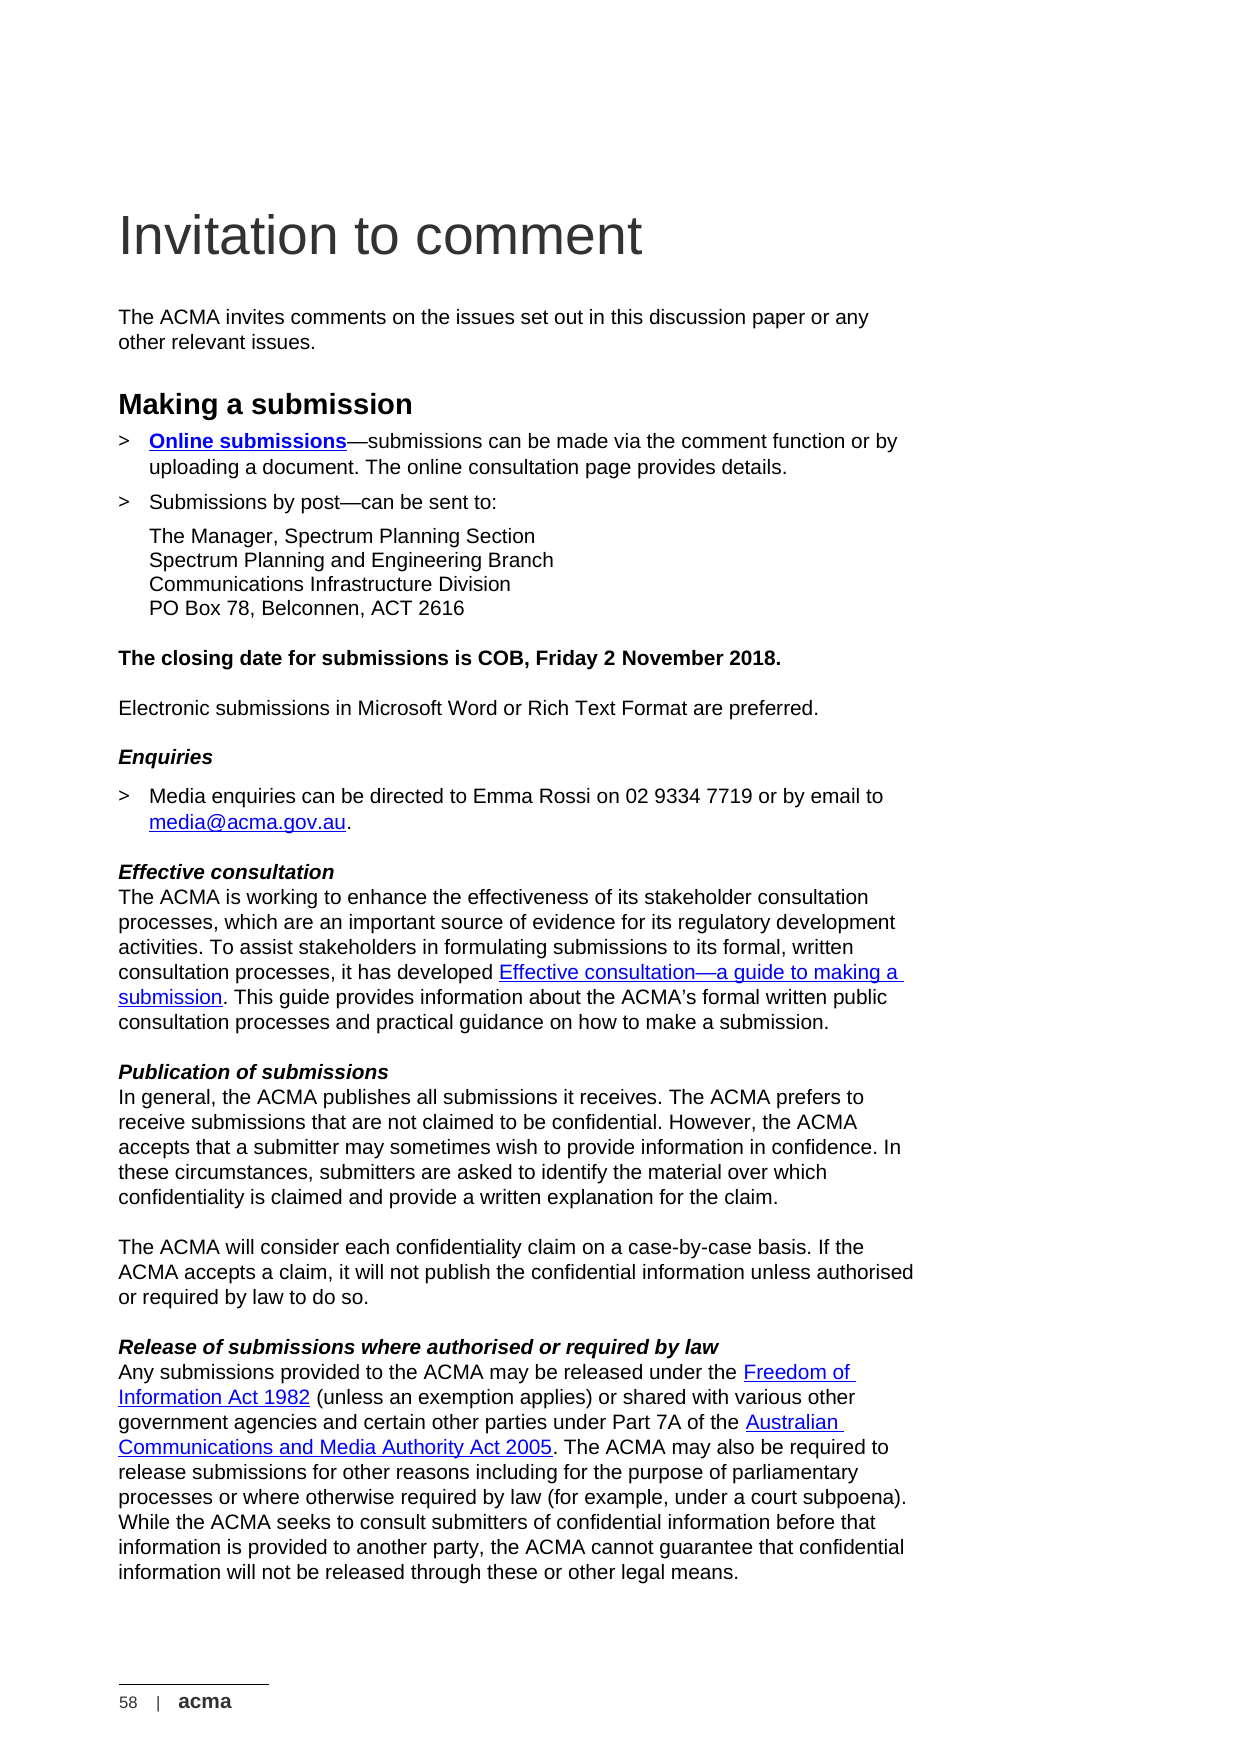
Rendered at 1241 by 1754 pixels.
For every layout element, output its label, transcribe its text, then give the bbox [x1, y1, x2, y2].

text In general, the ACMA publishes all submissions it receives. The ACMA prefers to receive submissions that are not claimed to be confidential. However, the ACMA accepts that a submitter may sometimes wish to provide information in confidence. In these circumstances, submitters are asked to identify the material over which confidentiality is claimed and provide a written explanation for the claim. [118, 1084, 917, 1209]
text Electronic submissions in Microsoft Word or Rich Text Format are preferred. [118, 695, 917, 720]
text The ACMA will consider each confidentiality claim on a case-by-case basis. If the ACMA accepts a claim, it will not publish the confidential information unless authorised or required by law to do so. [118, 1234, 917, 1309]
text The ACMA is working to enhance the effectiveness of its stakeholder consultation processes, which are an important source of evidence for its regulatory development activities. To assist stakeholders in formulating submissions to its formal, written consultation processes, it has developed Effective consultation—a guide to making a submission. This guide provides information about the ACMA’s formal written public consultation processes and practical guidance on how to make a submission. [118, 884, 917, 1034]
list Submissions by post—can be sent to: [118, 487, 917, 516]
text The Manager, Spectrum Planning Section [149, 524, 917, 548]
text Effective consultation [118, 859, 917, 884]
text Enquiries [118, 745, 917, 769]
list Media enquiries can be directed to Emma Rossi on 02 9334 7719 or by email to media@acma.gov.au. [118, 781, 917, 834]
text The ACMA invites comments on the issues set out in this discussion paper or any other relevant issues. [118, 303, 917, 353]
text Spectrum Planning and Engineering Branch [149, 548, 917, 572]
text Release of submissions where authorised or required by law [118, 1334, 917, 1359]
subtitle Invitation to comment [118, 203, 917, 266]
subtitle Making a submission [118, 387, 917, 420]
text The closing date for submissions is COB, Friday 2 November 2018. [118, 645, 917, 670]
text Publication of submissions [118, 1059, 917, 1084]
text Any submissions provided to the ACMA may be released under the Freedom of Information Act 1982 (unless an exemption applies) or shared with various other government agencies and certain other parties under Part 7A of the Australian Communications and Media Authority Act 2005. The ACMA may also be required to release submissions for other reasons including for the purpose of parliamentary processes or where otherwise required by law (for example, under a court subpoena). While the ACMA seeks to consult submitters of confidential information before that information is provided to another party, the ACMA cannot guarantee that confidential information will not be released through these or other legal means. [118, 1359, 917, 1584]
list Online submissions—submissions can be made via the comment function or by uploading a document. The online consultation page provides details. [118, 427, 917, 479]
text PO Box 78, Belconnen, ACT 2616 [149, 596, 917, 620]
text Communications Infrastructure Division [149, 572, 917, 596]
